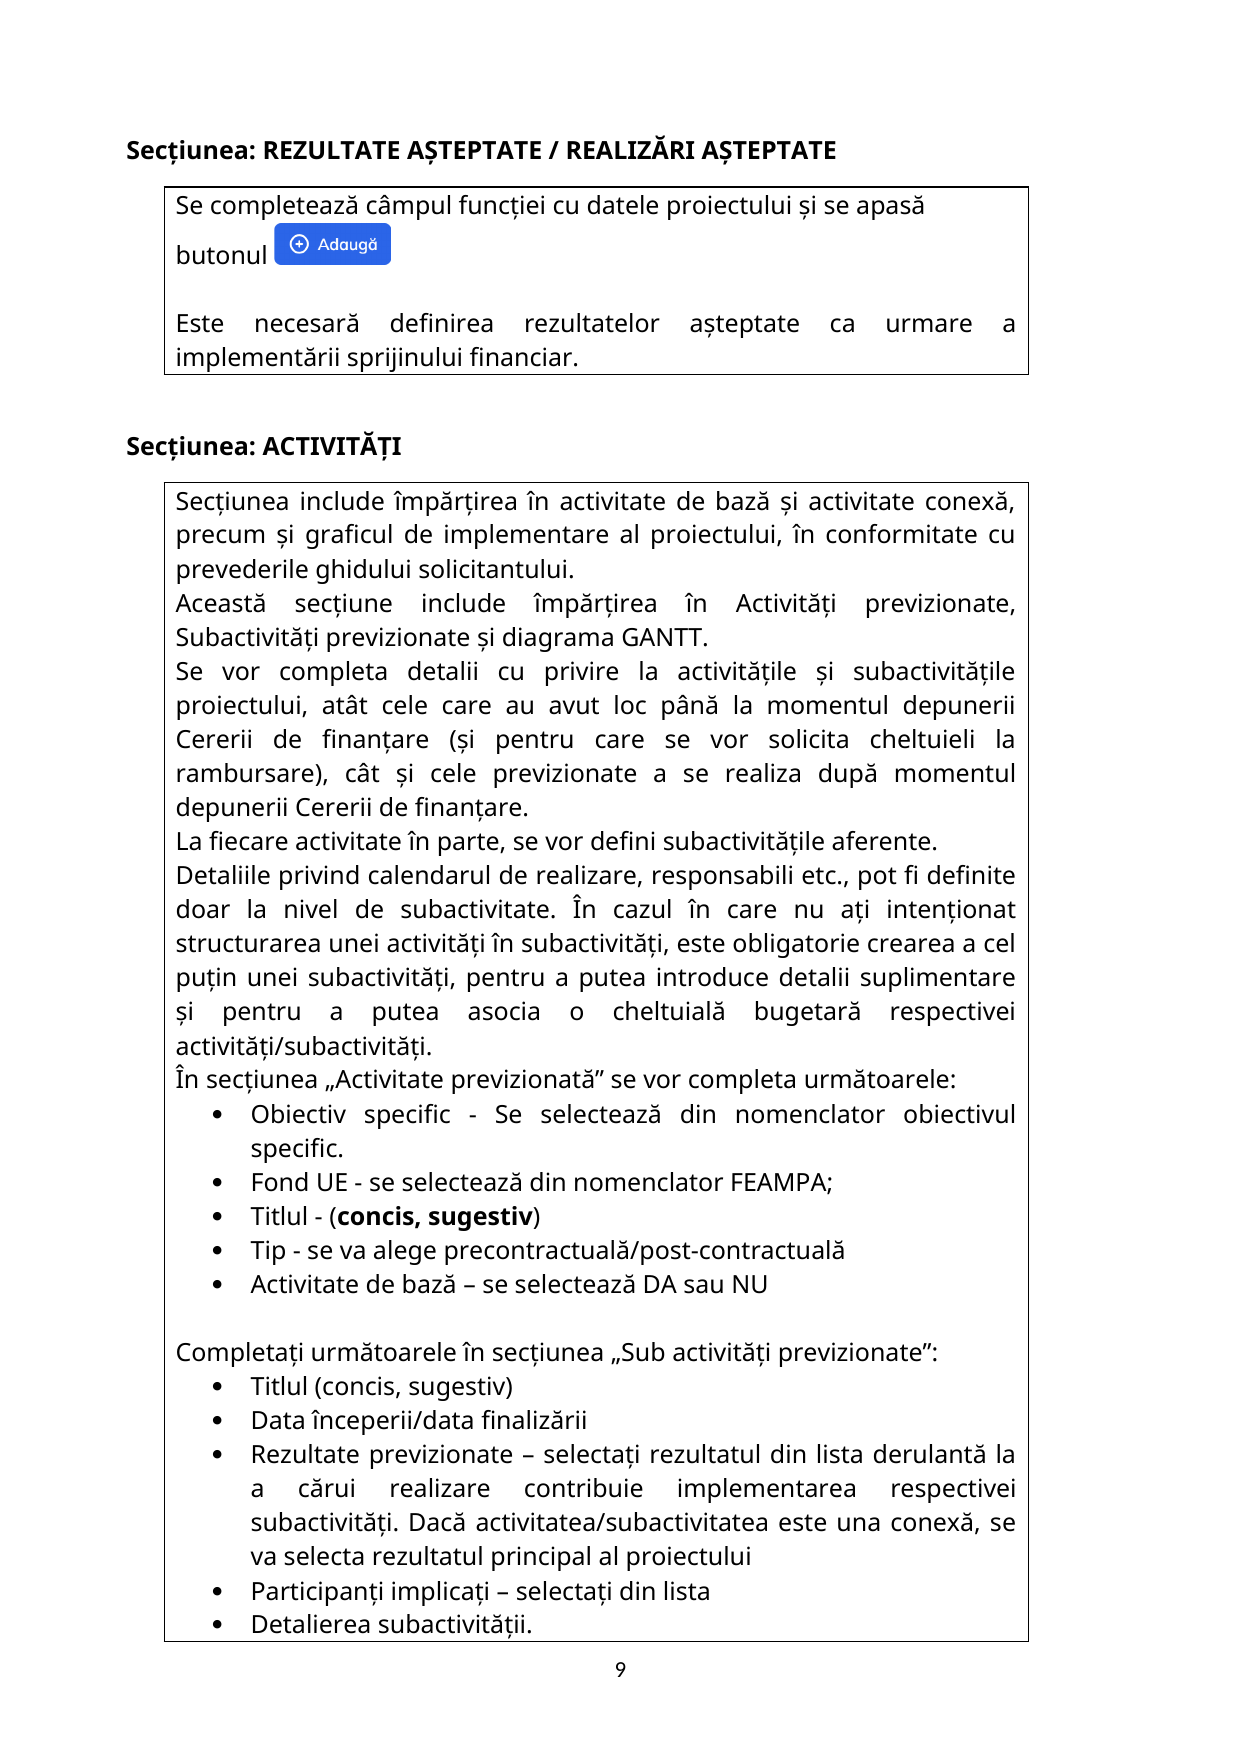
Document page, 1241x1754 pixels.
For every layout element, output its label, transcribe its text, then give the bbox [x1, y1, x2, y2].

text Secțiunea: ACTIVITĂȚI [126, 429, 1152, 463]
text Secțiunea: REZULTATE AȘTEPTATE / REALIZĂRI AȘTEPTATE [126, 133, 1152, 167]
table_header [165, 483, 1028, 1641]
table_header Se completează câmpul funcției cu datele proiectului și se apasă butonul Este necesară definirea rezultatelor așteptate ca urmare a implementării sprijinului financiar. [165, 188, 1028, 374]
